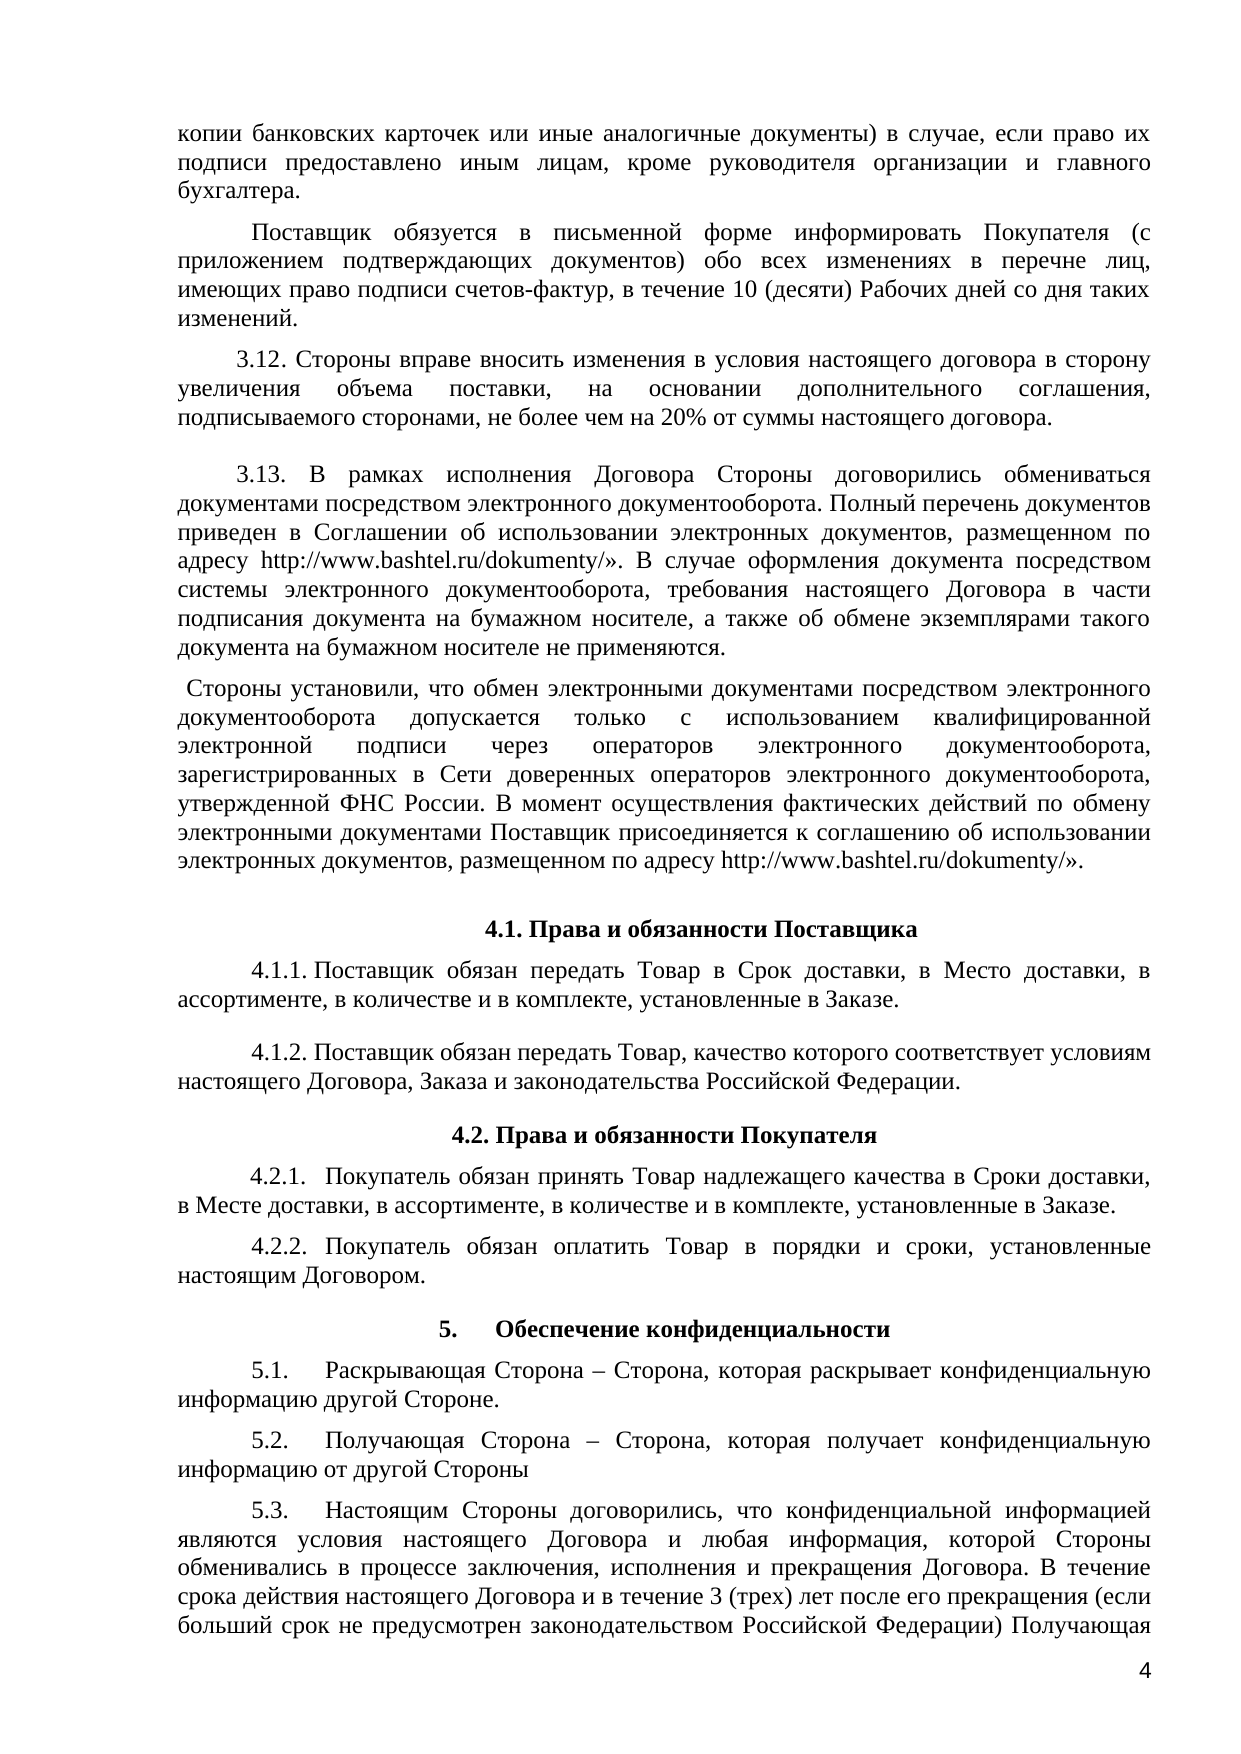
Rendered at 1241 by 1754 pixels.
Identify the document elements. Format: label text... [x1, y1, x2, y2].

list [177, 1495, 1152, 1639]
text 4.2. Права и обязанности Покупателя [177, 1120, 1152, 1149]
list . Стороны вправе вносить изменения в условия настоящего договора в сторону увеличения объема поставки, на основании дополнительного соглашения, подписываемого сторонами, не более чем на 20% от суммы настоящего договора. [177, 344, 1152, 431]
list Покупатель обязан принять Товар надлежащего качества в Сроки доставки, в Месте доставки, в ассортименте, в количестве и в комплекте, установленные в Заказе. [177, 1161, 1152, 1219]
list Обеспечение конфиденциальности [177, 1314, 1152, 1342]
text Стороны установили, что обмен электронными документами посредством электронного документооборота допускается только с использованием квалифицированной электронной подписи через операторов электронного документооборота, зарегистрированных в Сети доверенных операторов электронного документооборота, утвержденной ФНС России. В момент осуществления фактических действий по обмену электронными документами Поставщик присоединяется к соглашению об использовании электронных документов, размещенном по адресу http://www.bashtel.ru/dokumenty/». [177, 673, 1152, 874]
text Поставщик обязуется в письменной форме информировать Покупателя (с приложением подтверждающих документов) обо всех изменениях в перечне лиц, имеющих право подписи счетов-фактур, в течение 10 (десяти) Рабочих дней со дня таких изменений. [177, 217, 1152, 332]
list Поставщик обязан передать Товар в Срок доставки, в Место доставки, в ассортименте, в количестве и в комплекте, установленные в Заказе. [177, 955, 1152, 1012]
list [177, 118, 1152, 204]
list Получающая Сторона – Сторона, которая получает конфиденциальную информацию от другой Стороны [177, 1425, 1152, 1482]
list Раскрывающая Сторона – Сторона, которая раскрывает конфиденциальную информацию другой Стороне. [177, 1355, 1152, 1412]
list Поставщик обязан передать Товар, качество которого соответствует условиям настоящего Договора, Заказа и законодательства Российской Федерации. [177, 1037, 1152, 1095]
list Покупатель обязан оплатить Товар в порядки и сроки, установленные настоящим Договором. [177, 1231, 1152, 1289]
text 3.13. В рамках исполнения Договора Стороны договорились обмениваться документами посредством электронного документооборота. Полный перечень документов приведен в Соглашении об использовании электронных документов, размещенном по адресу http://www.bashtel.ru/dokumenty/». В случае оформления документа посредством системы электронного документооборота, требования настоящего Договора в части подписания документа на бумажном носителе, а также об обмене экземплярами такого документа на бумажном носителе не применяются. [177, 459, 1152, 661]
text 4.1. Права и обязанности Поставщика [177, 914, 1152, 942]
